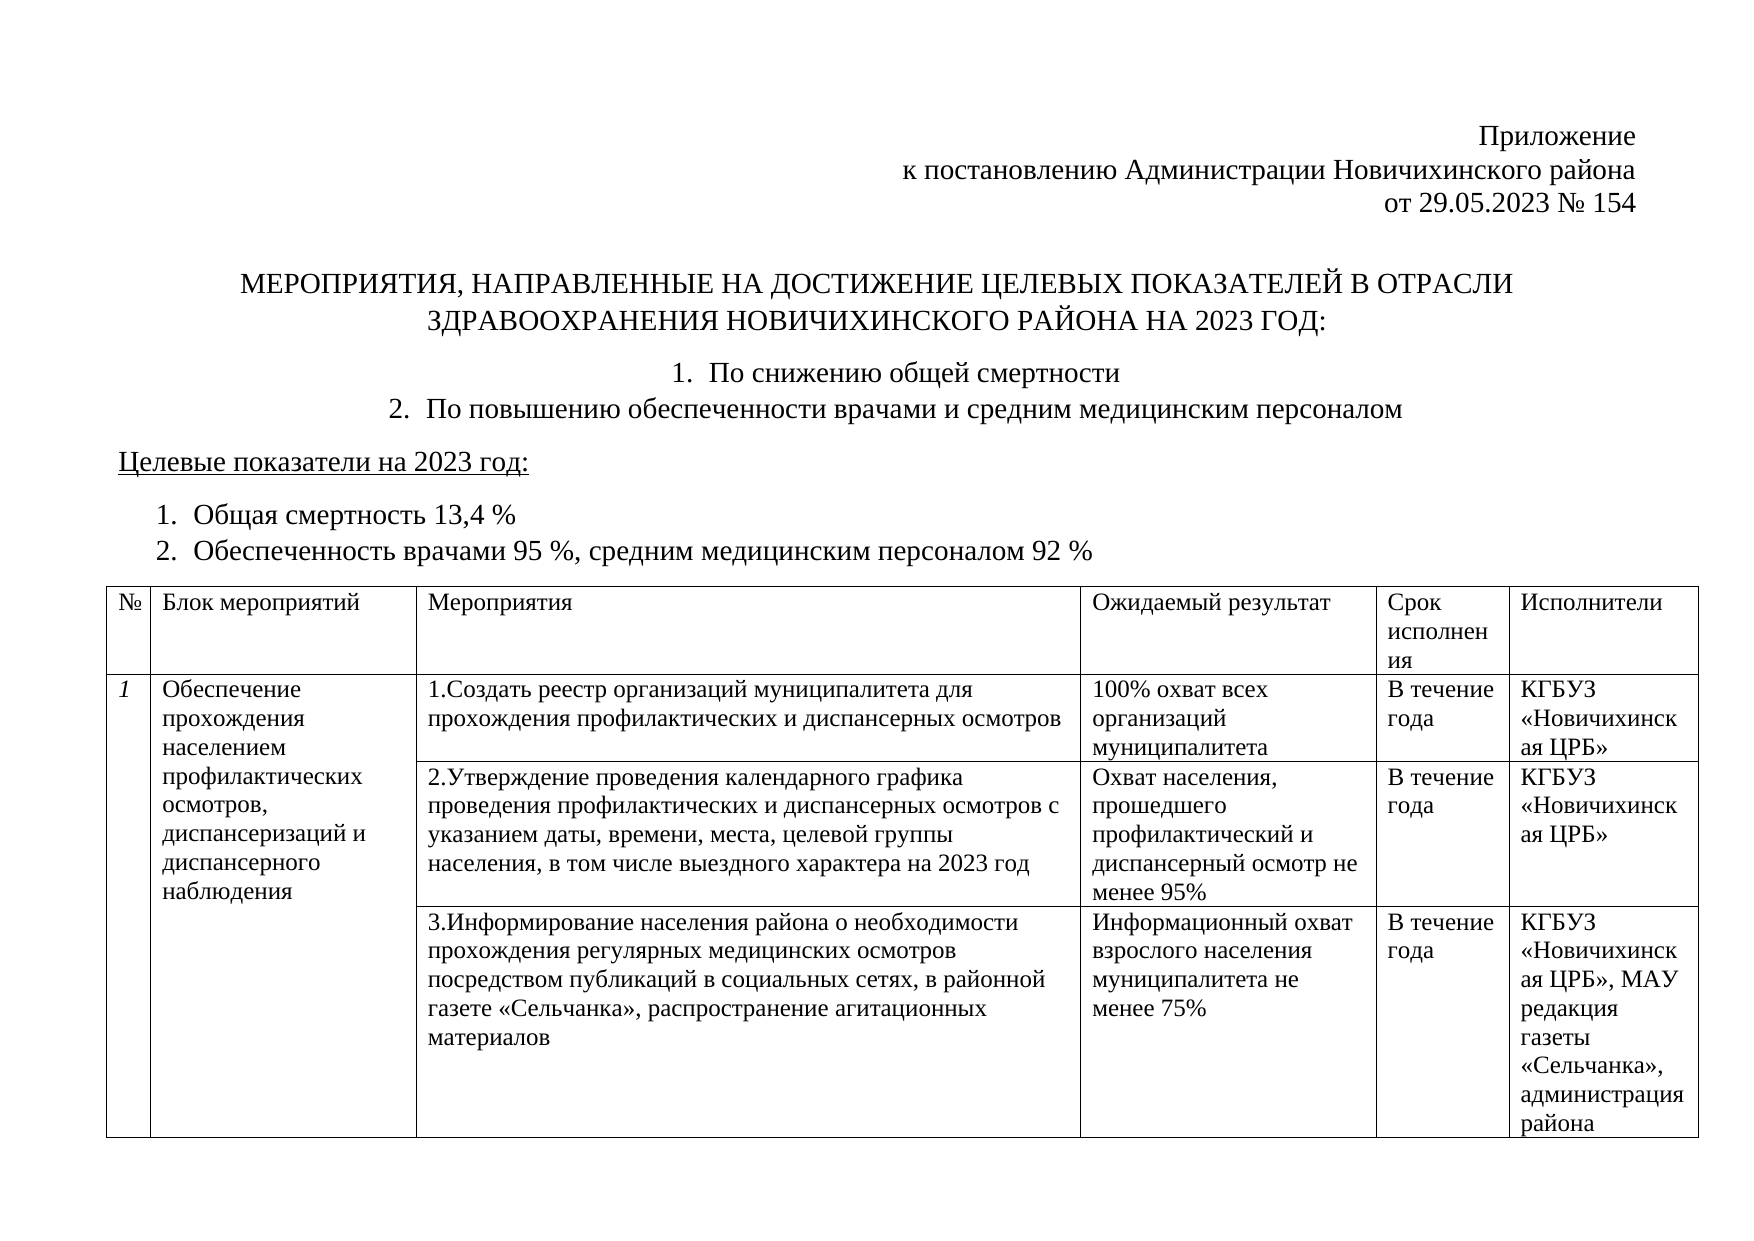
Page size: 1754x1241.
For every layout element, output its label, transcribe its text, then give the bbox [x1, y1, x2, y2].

table_cell Обеспечение прохождения населением профилактических осмотров, диспансеризаций и диспансерного наблюдения [151, 675, 416, 1137]
table_header Исполнители [1510, 587, 1698, 673]
list По снижению общей смертности [156, 356, 1636, 389]
table_cell КГБУЗ «Новичихинская ЦРБ» [1510, 762, 1698, 906]
text Целевые показатели на 2023 год: [118, 444, 1636, 478]
table_cell В течение года [1377, 762, 1509, 906]
text к постановлению Администрации Новичихинского района [118, 152, 1636, 185]
list Общая смертность 13,4 % [156, 497, 1636, 531]
table_cell 1 [107, 675, 150, 1137]
table_cell 100% охват всех организаций муниципалитета [1081, 675, 1376, 761]
table_cell КГБУЗ «Новичихинская ЦРБ» [1510, 675, 1698, 761]
table_header Ожидаемый результат [1081, 587, 1376, 673]
table_header Срок исполнения [1377, 587, 1509, 673]
table_cell В течение года [1377, 907, 1509, 1137]
table_cell Информационный охват взрослого населения муниципалитета не менее 75% [1081, 907, 1376, 1137]
table_header Блок мероприятий [151, 587, 416, 673]
list Обеспеченность врачами 95 %, средним медицинским персоналом 92 % [156, 533, 1636, 567]
table_header № [107, 587, 150, 673]
table_header Мероприятия [417, 587, 1080, 673]
text от 29.05.2023 № 154 [118, 185, 1636, 219]
text МЕРОПРИЯТИЯ, НАПРАВЛЕННЫЕ НА ДОСТИЖЕНИЕ ЦЕЛЕВЫХ ПОКАЗАТЕЛЕЙ В ОТРАСЛИ ЗДРАВООХРАНЕНИЯ НОВИЧИХИНСКОГО РАЙОНА НА 2023 ГОД: [118, 267, 1636, 336]
table_cell Охват населения, прошедшего профилактический и диспансерный осмотр не менее 95% [1081, 762, 1376, 906]
table_cell 1.Создать реестр организаций муниципалитета для прохождения профилактических и диспансерных осмотров [417, 675, 1080, 761]
table_cell 3.Информирование населения района о необходимости прохождения регулярных медицинских осмотров посредством публикаций в социальных сетях, в районной газете «Сельчанка», распространение агитационных материалов [417, 907, 1080, 1137]
list По повышению обеспеченности врачами и средним медицинским персоналом [156, 392, 1636, 425]
text Приложение [118, 118, 1636, 152]
table_cell В течение года [1377, 675, 1509, 761]
table_cell 2.Утверждение проведения календарного графика проведения профилактических и диспансерных осмотров с указанием даты, времени, места, целевой группы населения, в том числе выездного характера на 2023 год [417, 762, 1080, 906]
table_cell КГБУЗ «Новичихинская ЦРБ», МАУ редакция газеты «Сельчанка», администрация района [1510, 907, 1698, 1137]
